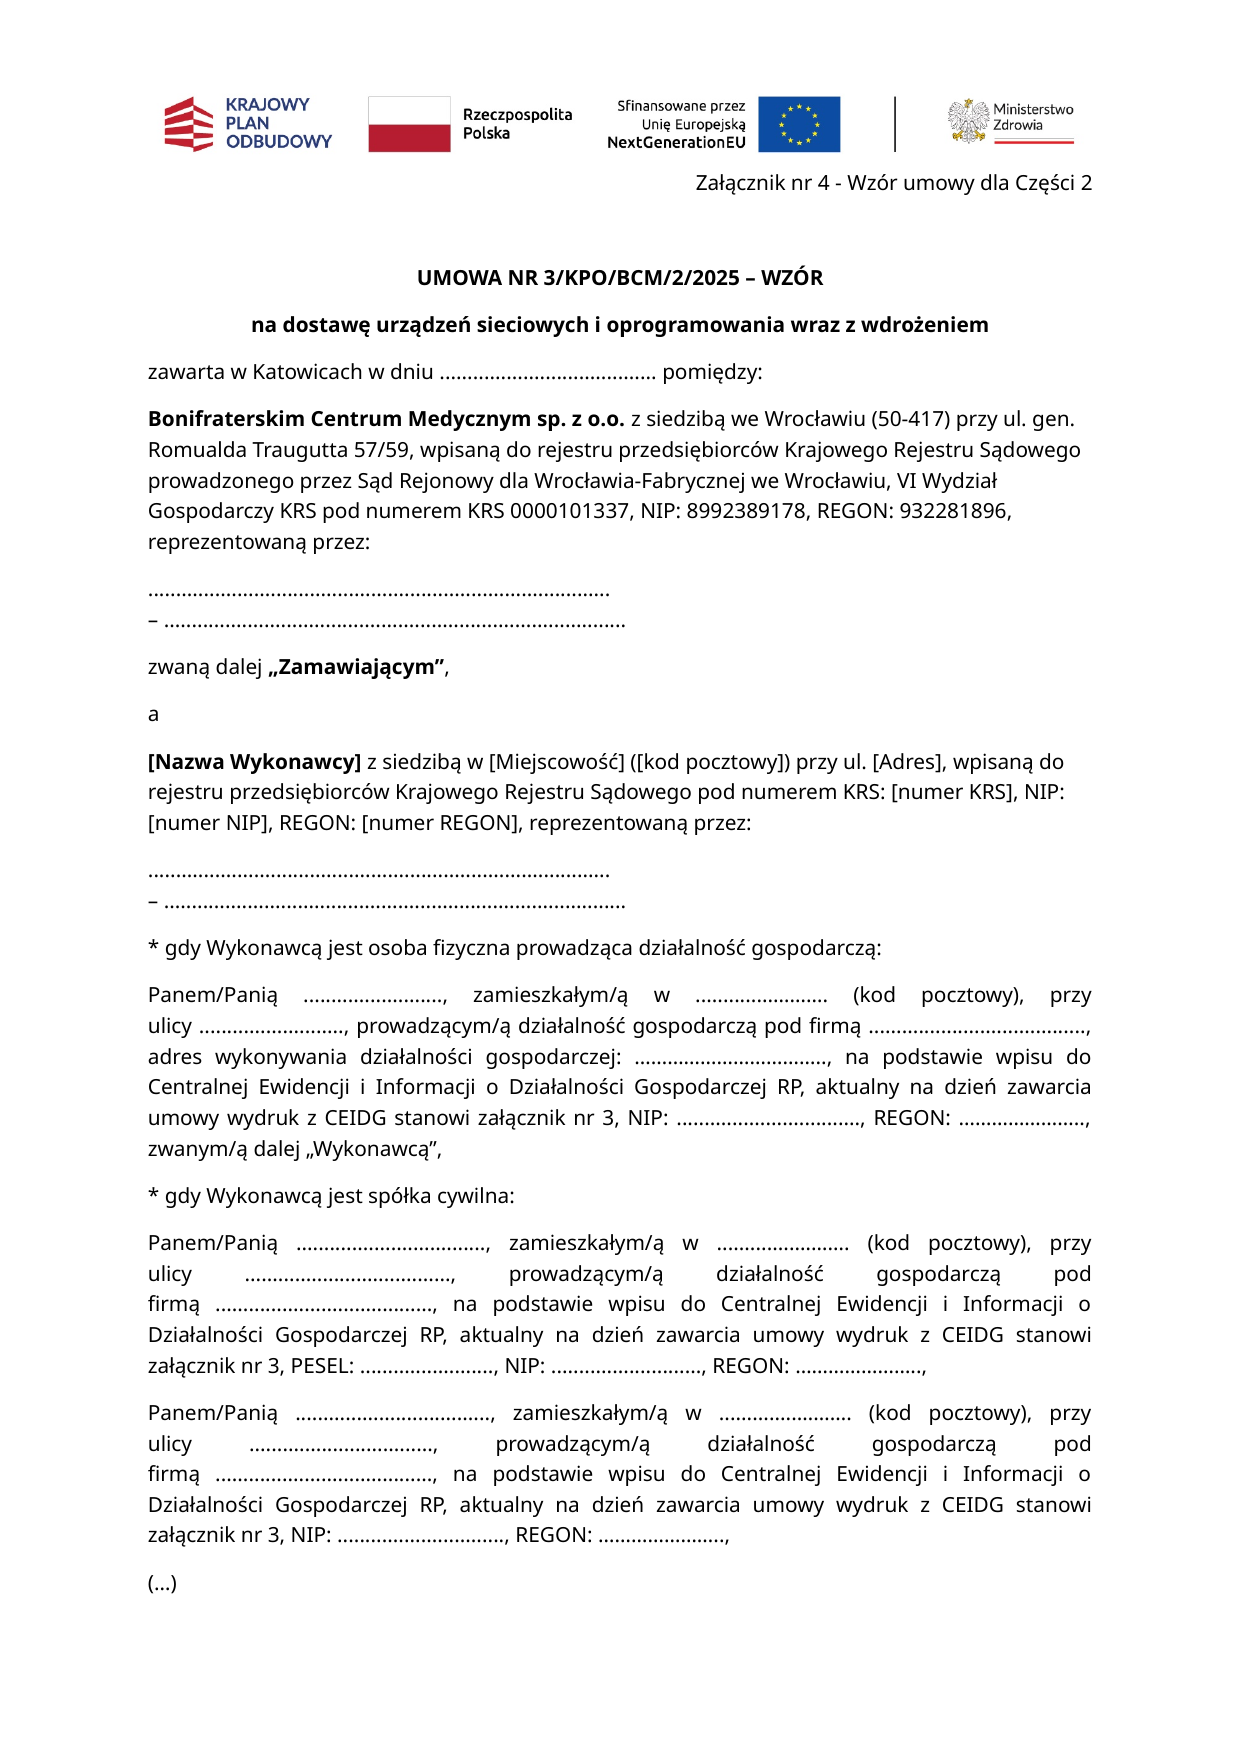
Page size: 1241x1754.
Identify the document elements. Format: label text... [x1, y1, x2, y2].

text * gdy Wykonawcą jest spółka cywilna: [148, 1181, 1093, 1209]
text zwaną dalej „Zamawiającym”, [148, 652, 1093, 681]
text na dostawę urządzeń sieciowych i oprogramowania wraz z wdrożeniem [148, 310, 1093, 338]
text zawarta w Katowicach w dniu ....................................... pomiędzy: [148, 357, 1093, 386]
text a [148, 699, 1093, 728]
text Panem/Panią ..................................., zamieszkałym/ą w ..............………. (kod pocztowy), przy ulicy ................................., prowadzącym/ą działalność gospodarczą pod firmą ......................................., na podstawie wpisu do Centralnej Ewidencji i Informacji o Działalności Gospodarczej RP, aktualny na dzień zawarcia umowy wydruk z CEIDG stanowi załącznik nr 3, NIP: .............................., REGON: ………………….., [148, 1398, 1093, 1549]
text * gdy Wykonawcą jest osoba fizyczna prowadząca działalność gospodarczą: [148, 933, 1093, 962]
text ................................................................................... – ................................................................................... [148, 855, 1093, 914]
text UMOWA NR 3/KPO/BCM/2/2025 – WZÓR [148, 263, 1093, 291]
text ................................................................................... – ................................................................................... [148, 574, 1093, 633]
text [Nazwa Wykonawcy] z siedzibą w [Miejscowość] ([kod pocztowy]) przy ul. [Adres], wpisaną do rejestru przedsiębiorców Krajowego Rejestru Sądowego pod numerem KRS: [numer KRS], NIP: [numer NIP], REGON: [numer REGON], reprezentowaną przez: [148, 747, 1093, 837]
text Panem/Panią .................................., zamieszkałym/ą w ..............………. (kod pocztowy), przy ulicy ....................................., prowadzącym/ą działalność gospodarczą pod firmą ......................................., na podstawie wpisu do Centralnej Ewidencji i Informacji o Działalności Gospodarczej RP, aktualny na dzień zawarcia umowy wydruk z CEIDG stanowi załącznik nr 3, PESEL: ........................, NIP: ..........................., REGON: ………………….., [148, 1228, 1093, 1379]
text Załącznik nr 4 - Wzór umowy dla Części 2 [148, 169, 1093, 197]
picture [147, 73, 1093, 169]
text Bonifraterskim Centrum Medycznym sp. z o.o. z siedzibą we Wrocławiu (50-417) przy ul. gen. Romualda Traugutta 57/59, wpisaną do rejestru przedsiębiorców Krajowego Rejestru Sądowego prowadzonego przez Sąd Rejonowy dla Wrocławia-Fabrycznej we Wrocławiu, VI Wydział Gospodarczy KRS pod numerem KRS 0000101337, NIP: 8992389178, REGON: 932281896, reprezentowaną przez: [148, 404, 1093, 556]
text (…) [148, 1568, 1093, 1596]
text Panem/Panią ........................., zamieszkałym/ą w ..............………. (kod pocztowy), przy ulicy .........................., prowadzącym/ą działalność gospodarczą pod firmą ......................................., adres wykonywania działalności gospodarczej: …………………………….., na podstawie wpisu do Centralnej Ewidencji i Informacji o Działalności Gospodarczej RP, aktualny na dzień zawarcia umowy wydruk z CEIDG stanowi załącznik nr 3, NIP: ................................., REGON: ………………….., zwanym/ą dalej „Wykonawcą”, [148, 981, 1093, 1162]
